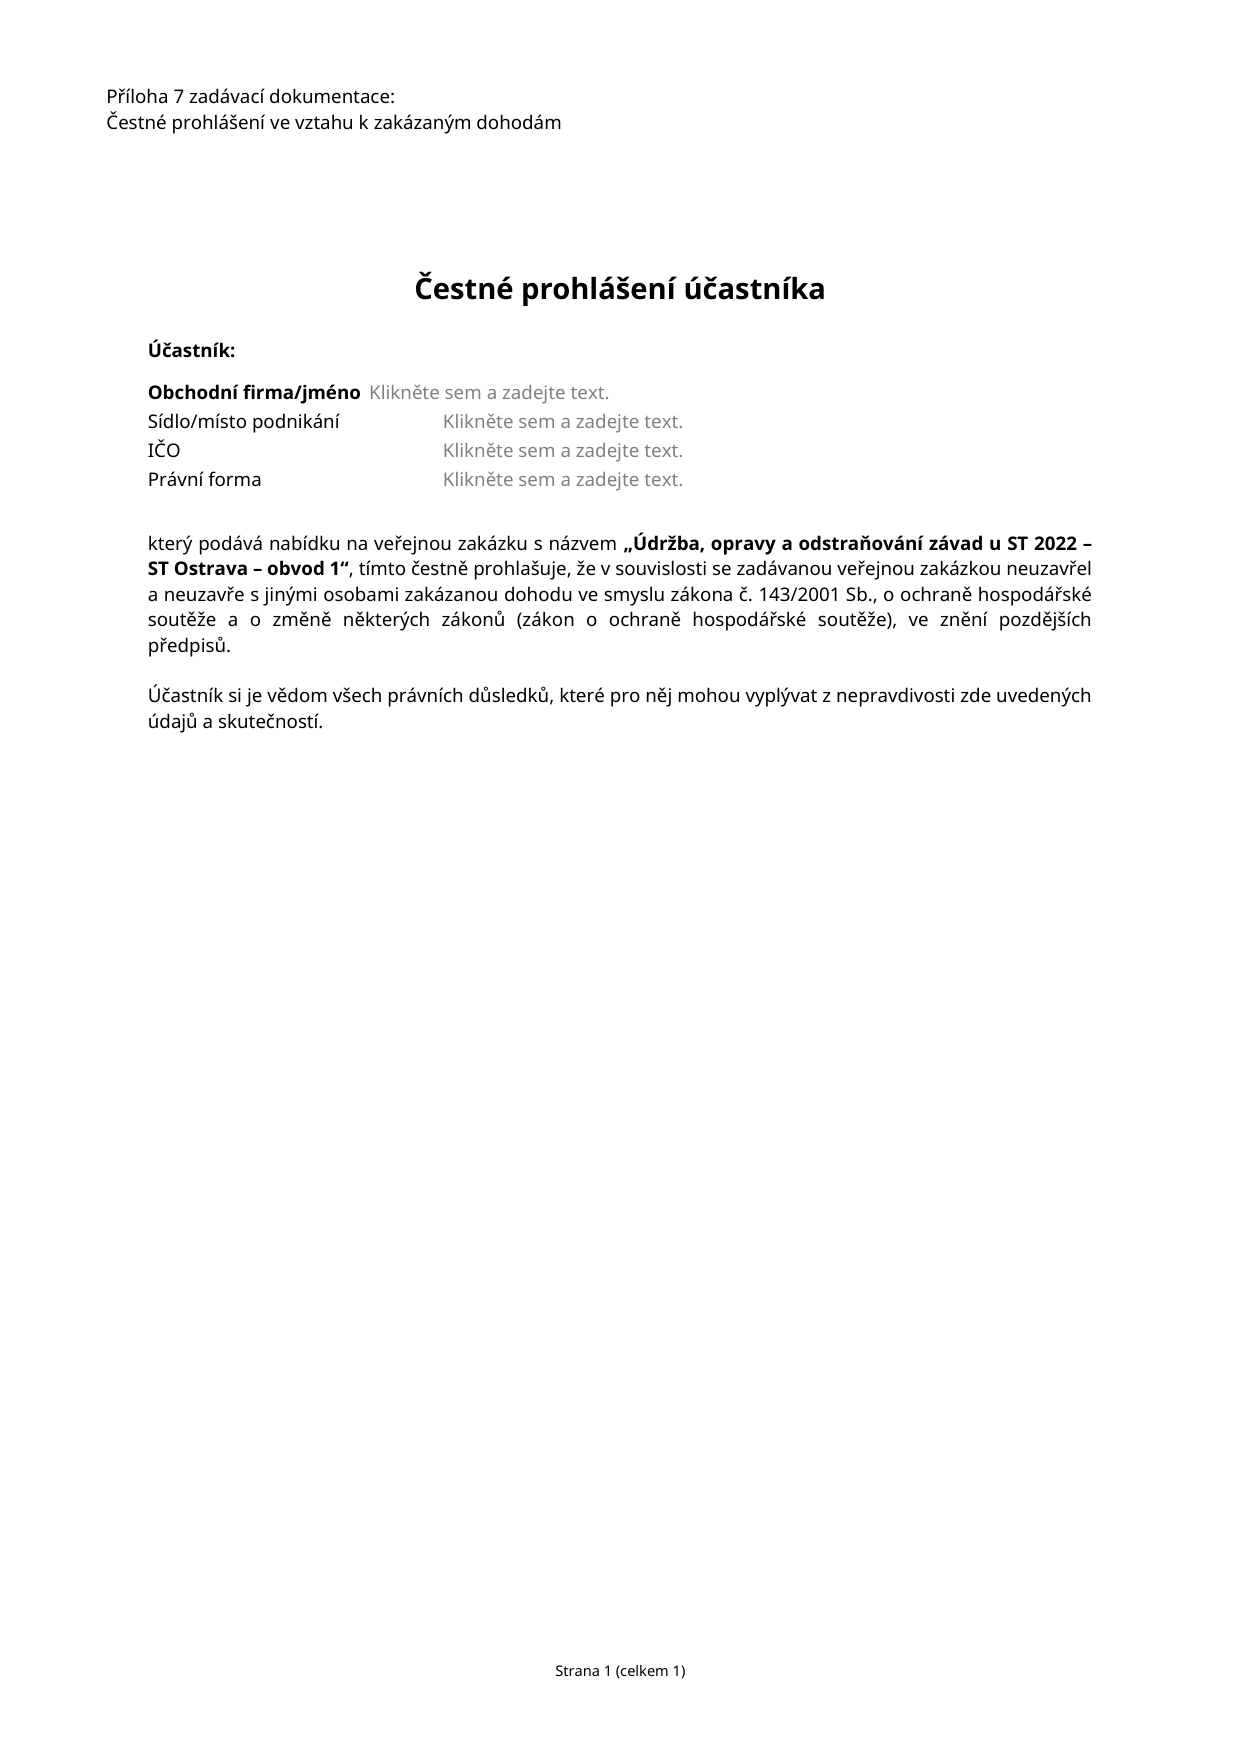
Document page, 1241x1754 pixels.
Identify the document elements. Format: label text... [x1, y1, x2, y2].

text Účastník si je vědom všech právních důsledků, které pro něj mohou vyplývat z nepravdivosti zde uvedených údajů a skutečností. [148, 683, 1093, 734]
text který podává nabídku na veřejnou zakázku s názvem „Údržba, opravy a odstraňování závad u ST 2022 – ST Ostrava – obvod 1“, tímto čestně prohlašuje, že v souvislosti se zadávanou veřejnou zakázkou neuzavřel a neuzavře s jinými osobami zakázanou dohodu ve smyslu zákona č. 143/2001 Sb., o ochraně hospodářské soutěže a o změně některých zákonů (zákon o ochraně hospodářské soutěže), ve znění pozdějších předpisů. [148, 530, 1093, 658]
text Sídlo/místo podnikání [148, 405, 1093, 434]
text Právní forma [148, 463, 1093, 492]
title Čestné prohlášení účastníka [148, 268, 1093, 308]
text Obchodní firma/jméno [148, 376, 1093, 405]
text Účastník: [148, 333, 1093, 364]
text IČO [148, 434, 1093, 463]
